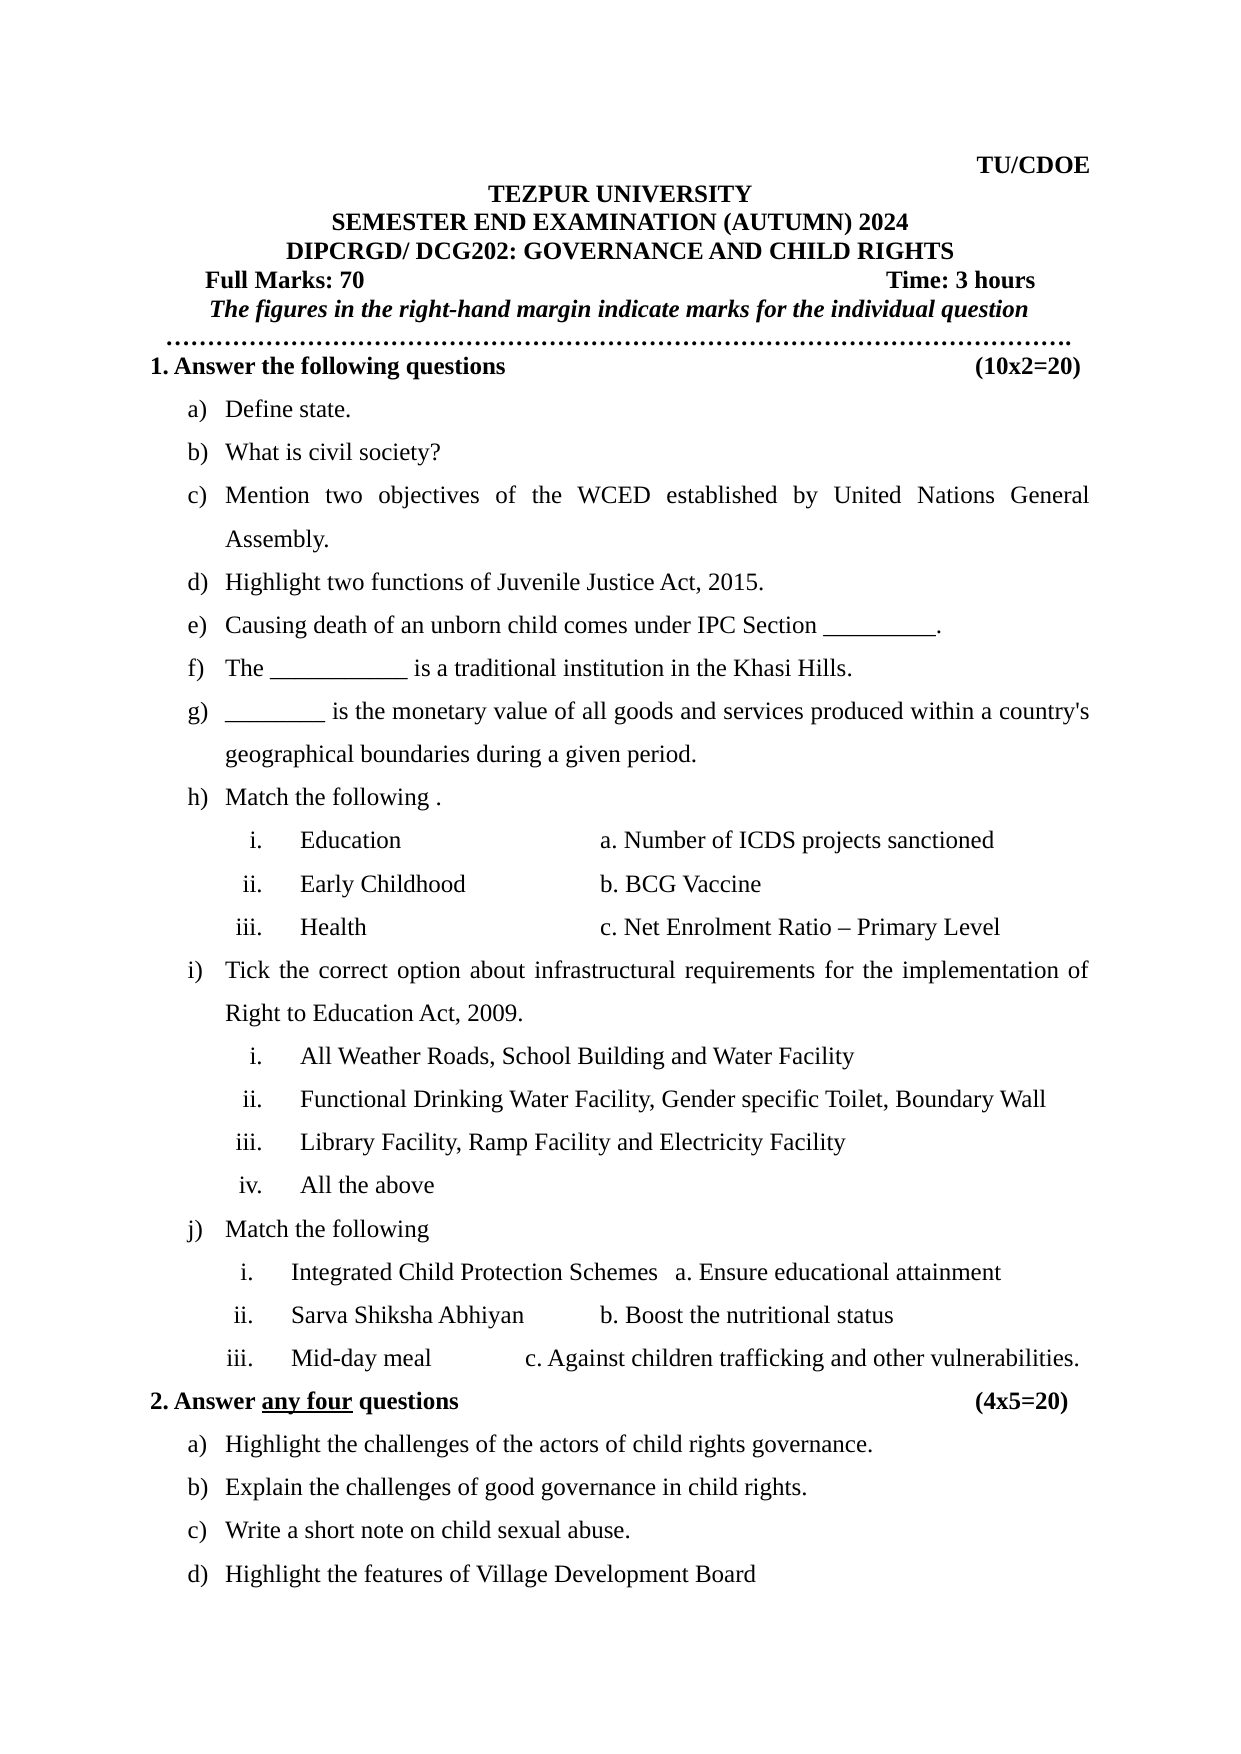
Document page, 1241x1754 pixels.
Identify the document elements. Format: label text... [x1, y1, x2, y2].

list Mention two objectives of the WCED established by United Nations General Assembly. [187, 481, 1090, 552]
list Sarva Shiksha Abhiyan b. Boost the nutritional status [253, 1300, 1090, 1329]
list Functional Drinking Water Facility, Gender specific Toilet, Boundary Wall [262, 1084, 1090, 1113]
list Causing death of an unborn child comes under IPC Section _________. [187, 610, 1090, 639]
list Library Facility, Ramp Facility and Electricity Facility [262, 1127, 1090, 1156]
text 2. Answer any four questions (4x5=20) [150, 1386, 1090, 1415]
text TEZPUR UNIVERSITY [150, 179, 1090, 207]
list Write a short note on child sexual abuse. [187, 1516, 1090, 1544]
list Integrated Child Protection Schemes a. Ensure educational attainment [253, 1257, 1090, 1286]
list Education a. Number of ICDS projects sanctioned [262, 826, 1090, 854]
list The ___________ is a traditional institution in the Khasi Hills. [187, 653, 1090, 682]
text ………………………………………………………………………………………………. [150, 322, 1090, 351]
list Highlight the challenges of the actors of child rights governance. [187, 1429, 1090, 1458]
list Early Childhood b. BCG Vaccine [262, 869, 1090, 897]
text DIPCRGD/ DCG202: GOVERNANCE AND CHILD RIGHTS [150, 236, 1090, 265]
text SEMESTER END EXAMINATION (AUTUMN) 2024 [150, 207, 1090, 236]
list Highlight two functions of Juvenile Justice Act, 2015. [187, 567, 1090, 596]
list Mid-day meal c. Against children trafficking and other vulnerabilities. [253, 1343, 1090, 1372]
list Match the following [187, 1214, 1090, 1242]
list Explain the challenges of good governance in child rights. [187, 1472, 1090, 1501]
list Tick the correct option about infrastructural requirements for the implementation of Right to Education Act, 2009. [187, 955, 1090, 1027]
list What is civil society? [187, 437, 1090, 466]
text TU/CDOE [150, 150, 1090, 179]
text The figures in the right-hand margin indicate marks for the individual question [150, 294, 1090, 322]
text Full Marks: 70 Time: 3 hours [150, 265, 1090, 294]
list All the above [262, 1171, 1090, 1199]
list Match the following . [187, 782, 1090, 811]
list Health c. Net Enrolment Ratio – Primary Level [262, 912, 1090, 941]
text 1. Answer the following questions (10x2=20) [150, 351, 1090, 380]
list All Weather Roads, School Building and Water Facility [262, 1041, 1090, 1070]
list Highlight the features of Village Development Board [187, 1559, 1090, 1587]
list Define state. [187, 394, 1090, 423]
list ________ is the monetary value of all goods and services produced within a country's geographical boundaries during a given period. [187, 696, 1090, 768]
